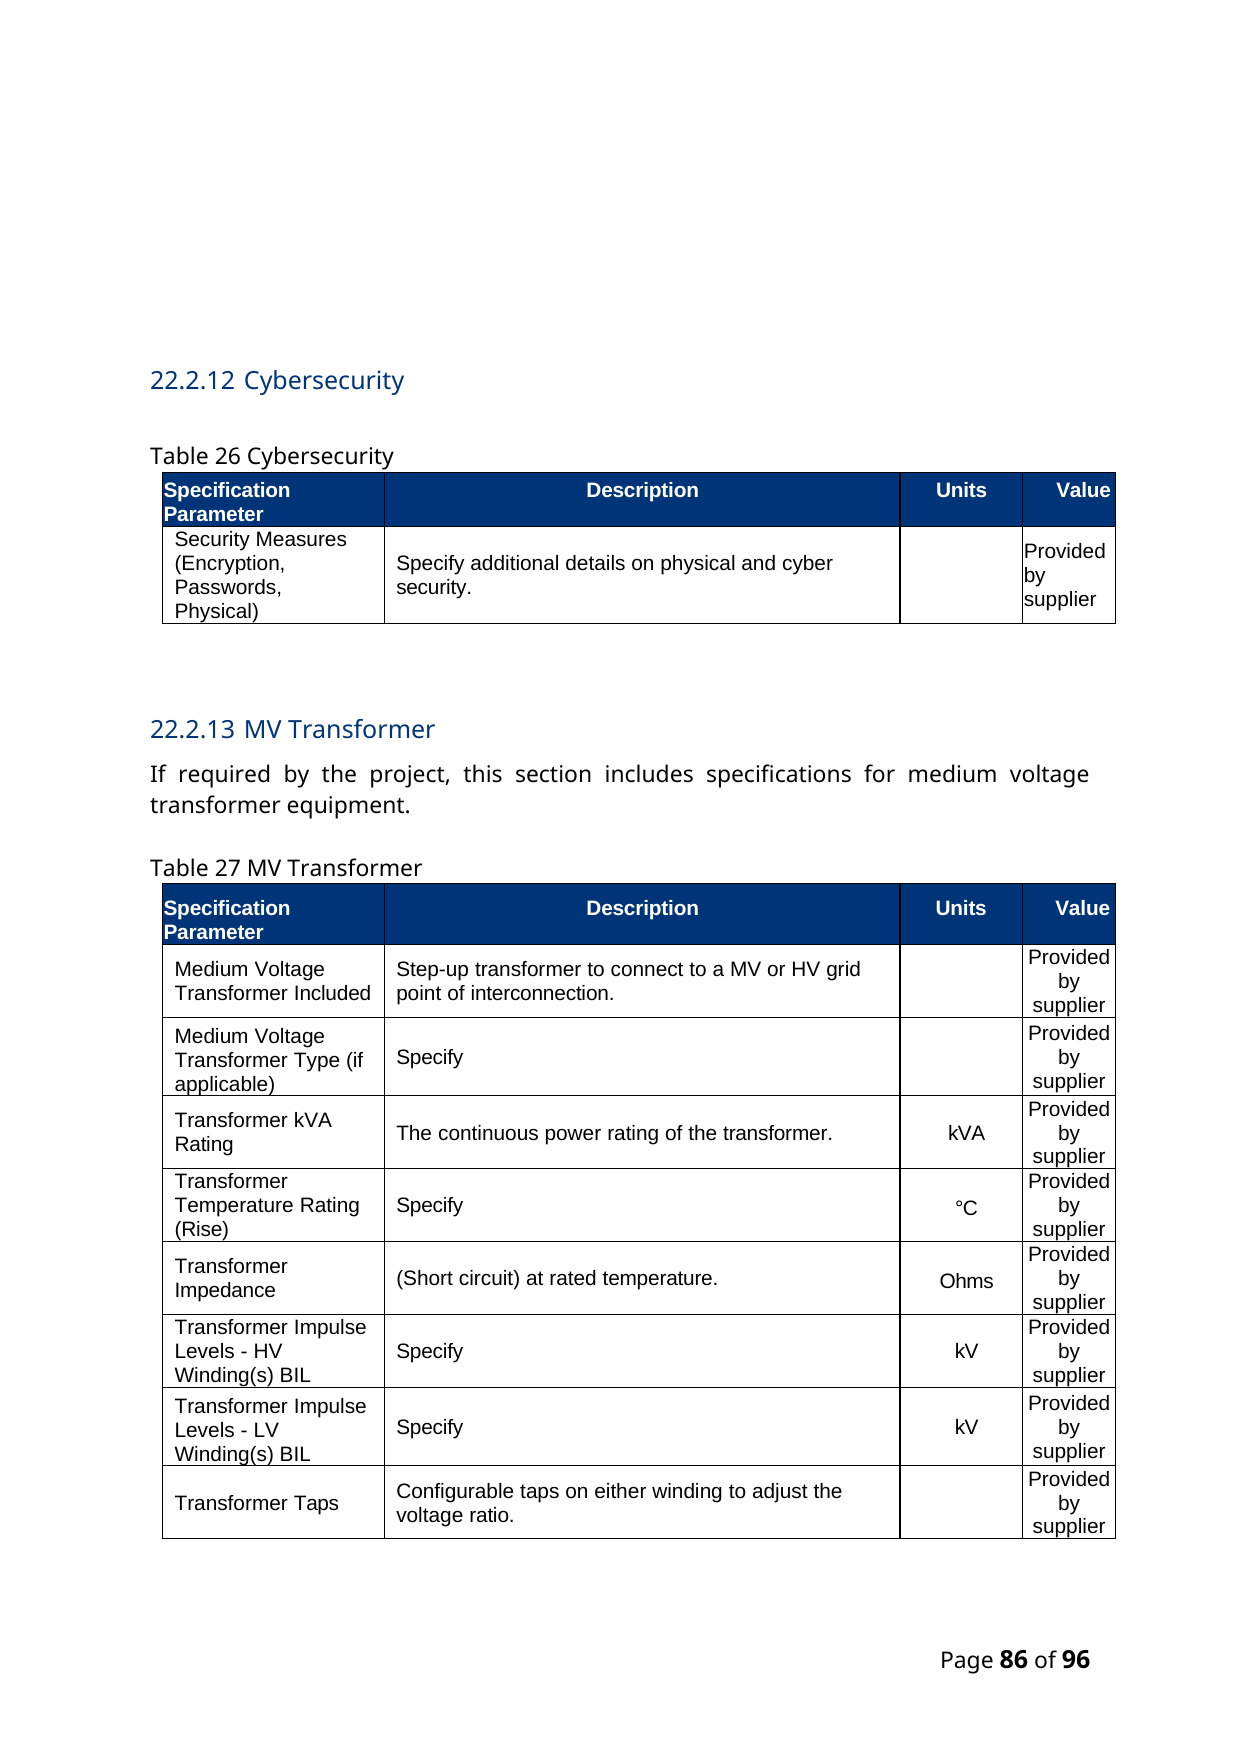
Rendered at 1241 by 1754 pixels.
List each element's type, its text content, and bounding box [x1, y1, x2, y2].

table_cell Specify additional details on physical and cyber security. [385, 527, 899, 623]
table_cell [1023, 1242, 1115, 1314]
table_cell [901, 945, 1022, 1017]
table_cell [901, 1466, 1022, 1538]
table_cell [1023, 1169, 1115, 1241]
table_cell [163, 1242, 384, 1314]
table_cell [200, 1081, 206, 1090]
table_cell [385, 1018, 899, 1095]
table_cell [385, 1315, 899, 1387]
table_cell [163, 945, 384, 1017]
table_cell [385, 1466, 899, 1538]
subtitle MV Transformer [150, 712, 1090, 746]
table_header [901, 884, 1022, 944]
table_header Specification Parameter [163, 473, 384, 526]
table_header Description [385, 473, 899, 526]
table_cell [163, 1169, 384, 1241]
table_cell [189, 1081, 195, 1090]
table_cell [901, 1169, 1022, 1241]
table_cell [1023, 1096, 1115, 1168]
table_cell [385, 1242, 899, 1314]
table_cell [901, 527, 1022, 623]
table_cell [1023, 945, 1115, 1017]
table_header Value [1023, 473, 1115, 526]
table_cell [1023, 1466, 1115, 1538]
table_cell Security Measures (Encryption, Passwords, Physical) [163, 527, 384, 623]
text If required by the project, this section includes specifications for medium voltage transformer equipment. [150, 758, 1090, 821]
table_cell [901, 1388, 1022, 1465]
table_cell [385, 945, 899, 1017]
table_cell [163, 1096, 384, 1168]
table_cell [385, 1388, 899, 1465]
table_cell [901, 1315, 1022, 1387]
table_header Units [901, 473, 1022, 526]
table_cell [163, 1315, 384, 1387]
text Table 26 Cybersecurity [150, 440, 1090, 472]
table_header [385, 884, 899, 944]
table_cell Provided by supplier [1023, 527, 1115, 623]
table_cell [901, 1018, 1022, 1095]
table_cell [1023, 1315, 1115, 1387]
subtitle Cybersecurity [150, 362, 1090, 397]
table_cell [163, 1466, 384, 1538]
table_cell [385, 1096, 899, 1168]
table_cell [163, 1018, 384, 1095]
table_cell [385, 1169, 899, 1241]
text Table 27 MV Transformer [150, 852, 1090, 883]
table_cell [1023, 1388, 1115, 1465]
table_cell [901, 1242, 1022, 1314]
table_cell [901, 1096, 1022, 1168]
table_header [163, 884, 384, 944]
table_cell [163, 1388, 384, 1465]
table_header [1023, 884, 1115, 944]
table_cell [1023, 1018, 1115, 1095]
